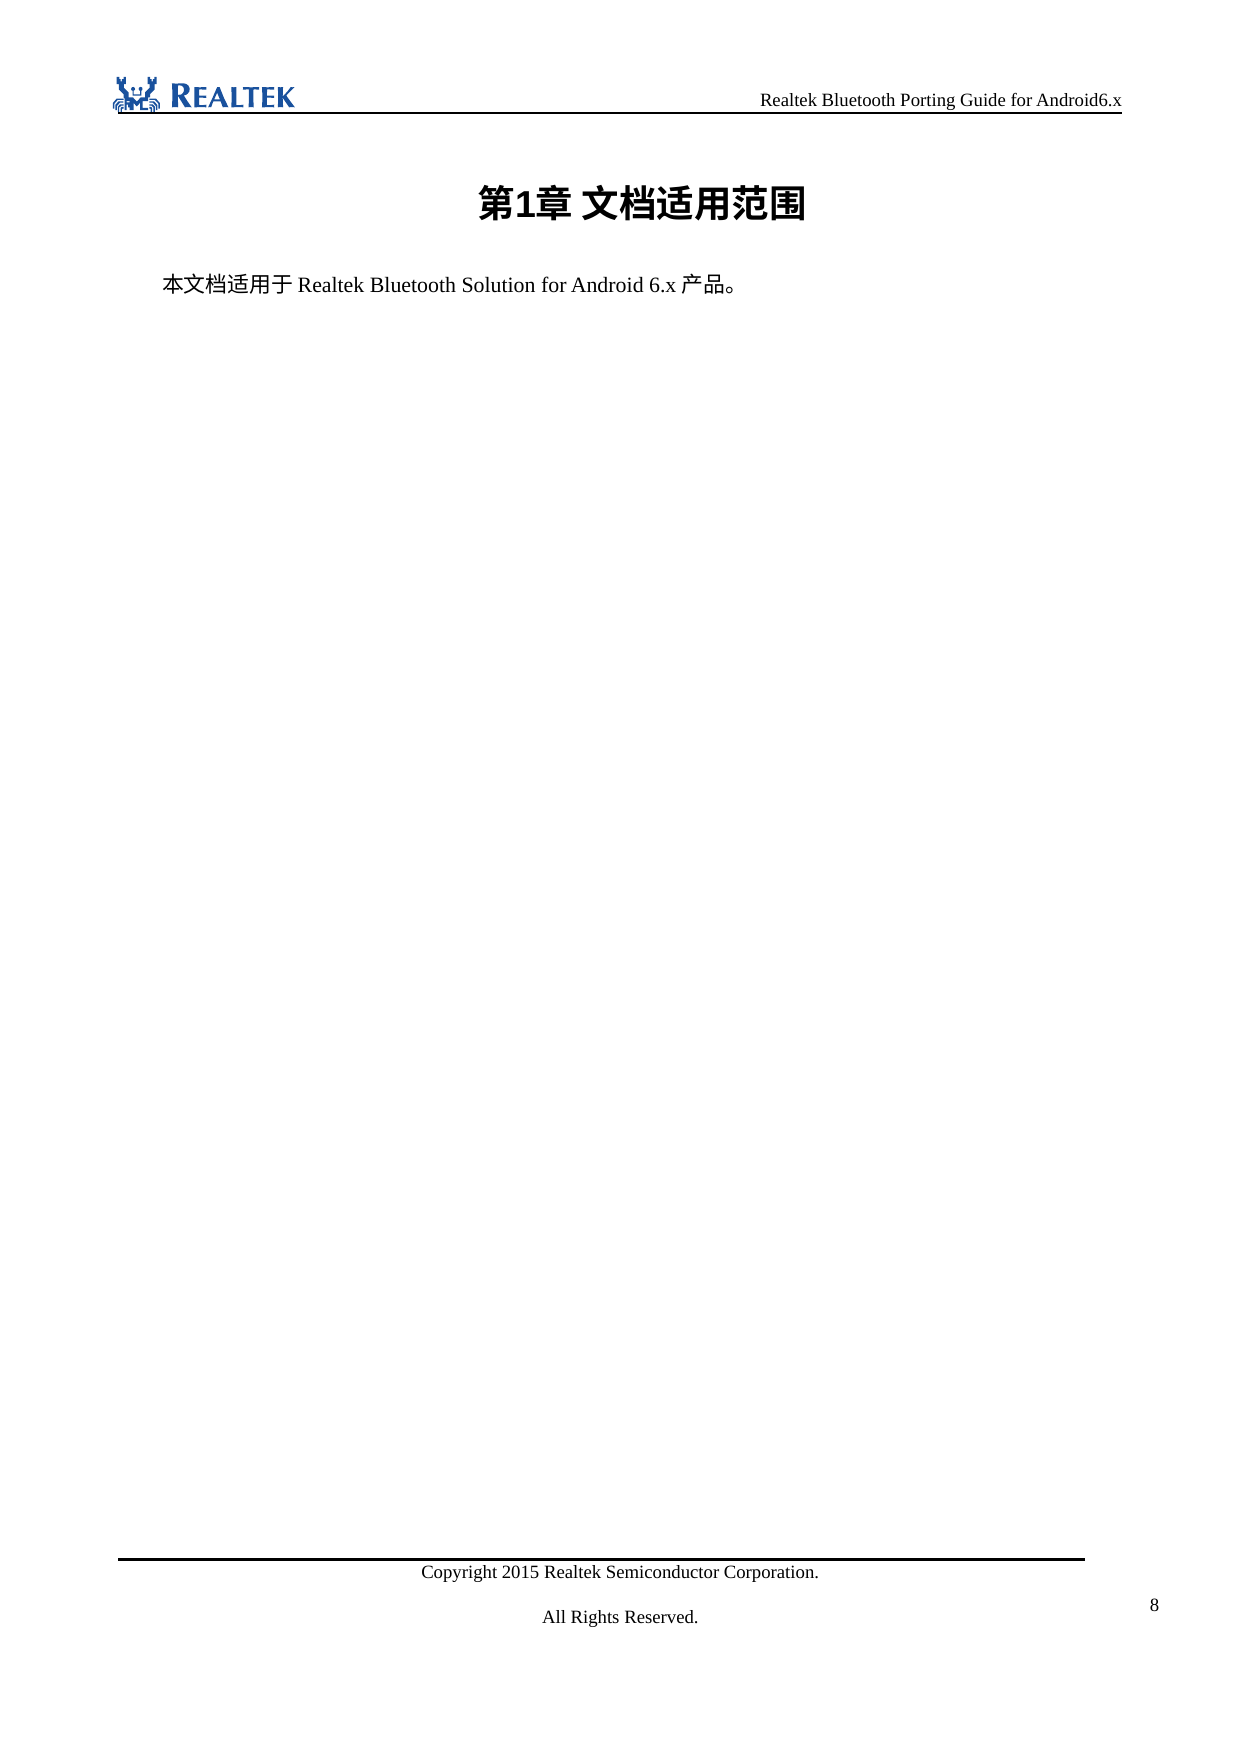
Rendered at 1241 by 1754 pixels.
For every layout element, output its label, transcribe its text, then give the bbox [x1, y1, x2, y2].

subtitle 文档适用范围 [162, 169, 1122, 234]
text 本文档适用于Realtek Bluetooth Solution for Android 6.x产品。 [118, 266, 1122, 299]
